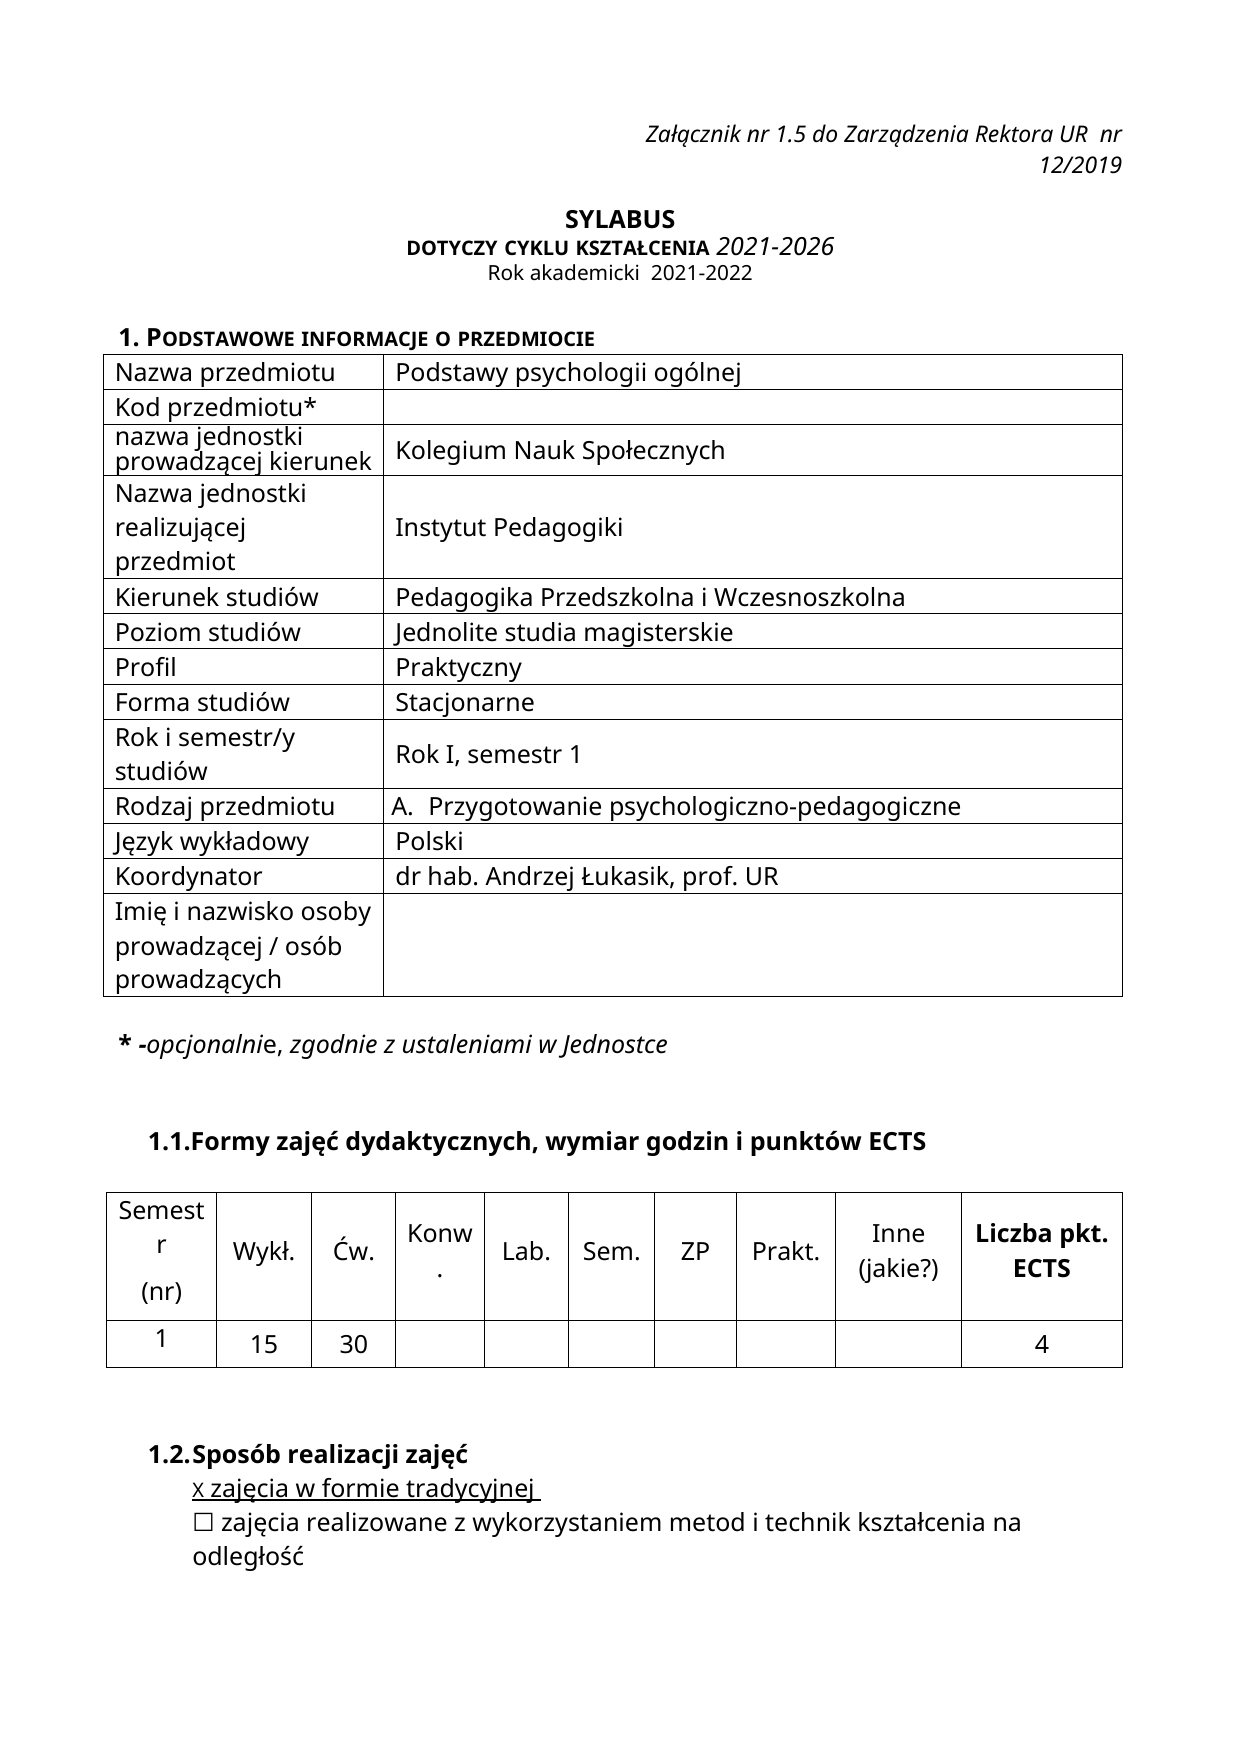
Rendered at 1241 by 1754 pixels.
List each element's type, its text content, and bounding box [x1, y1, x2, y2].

table_header Liczba pkt. ECTS [962, 1193, 1122, 1320]
table_cell [396, 1321, 484, 1367]
table_cell Imię i nazwisko osoby prowadzącej / osób prowadzących [104, 894, 383, 996]
table_cell Stacjonarne [384, 685, 1122, 718]
table_cell Kolegium Nauk Społecznych [384, 425, 1122, 475]
table_cell Pedagogika Przedszkolna i Wczesnoszkolna [384, 579, 1122, 613]
table_header Inne (jakie?) [836, 1193, 961, 1320]
table_cell [655, 1321, 736, 1367]
table_cell Polski [384, 824, 1122, 858]
table_header Ćw. [312, 1193, 395, 1320]
table_header Lab. [485, 1193, 568, 1320]
table_header Prakt. [737, 1193, 835, 1320]
table_header Wykł. [217, 1193, 311, 1320]
table_cell Praktyczny [384, 649, 1122, 683]
table_cell Instytut Pedagogiki [384, 476, 1122, 578]
table_cell [836, 1321, 961, 1367]
text 1.2. Sposób realizacji zajęć [148, 1436, 1122, 1471]
text * -opcjonalnie, zgodnie z ustaleniami w Jednostce [118, 1026, 1122, 1061]
table_header ZP [655, 1193, 736, 1320]
table_cell Forma studiów [104, 685, 383, 718]
table_cell [384, 390, 1122, 424]
text 1. Podstawowe informacje o przedmiocie [118, 319, 1122, 354]
table_cell Kierunek studiów [104, 579, 383, 613]
table_cell Jednolite studia magisterskie [384, 614, 1122, 648]
table_cell Kod przedmiotu* [104, 390, 383, 424]
text 1.1.Formy zajęć dydaktycznych, wymiar godzin i punktów ECTS [148, 1124, 1122, 1158]
table_cell 4 [962, 1321, 1122, 1367]
table_header Nazwa przedmiotu [104, 355, 383, 389]
table_cell [737, 1321, 835, 1367]
text Rok akademicki 2021-2022 [118, 261, 1122, 286]
table_cell 1 [107, 1321, 216, 1367]
table_cell Koordynator [104, 859, 383, 893]
table_header Podstawy psychologii ogólnej [384, 355, 1122, 389]
text Załącznik nr 1.5 do Zarządzenia Rektora UR nr 12/2019 [118, 118, 1122, 181]
table_cell [485, 1321, 568, 1367]
table_header Semestr (nr) [107, 1193, 216, 1320]
table_cell Nazwa jednostki realizującej przedmiot [104, 476, 383, 578]
table_cell Język wykładowy [104, 824, 383, 858]
table_cell 15 [217, 1321, 311, 1367]
table_cell Rodzaj przedmiotu [104, 789, 383, 823]
text x zajęcia w formie tradycyjnej [192, 1471, 1122, 1504]
table_cell Rok I, semestr 1 [384, 720, 1122, 788]
table_cell Profil [104, 649, 383, 683]
table_header Konw. [396, 1193, 484, 1320]
table_cell dr hab. Andrzej Łukasik, prof. UR [384, 859, 1122, 893]
table_cell nazwa jednostki prowadzącej kierunek [104, 425, 383, 475]
table_cell Przygotowanie psychologiczno-pedagogiczne [384, 789, 1122, 823]
table_cell Rok i semestr/y studiów [104, 720, 383, 788]
text dotyczy cyklu kształcenia 2021-2026 [118, 236, 1122, 261]
text ☐ zajęcia realizowane z wykorzystaniem metod i technik kształcenia na odległość [192, 1504, 1122, 1573]
table_cell [384, 894, 1122, 996]
text SYLABUS [118, 201, 1122, 236]
table_cell Poziom studiów [104, 614, 383, 648]
table_cell [569, 1321, 654, 1367]
table_cell 30 [312, 1321, 395, 1367]
table_header Sem. [569, 1193, 654, 1320]
